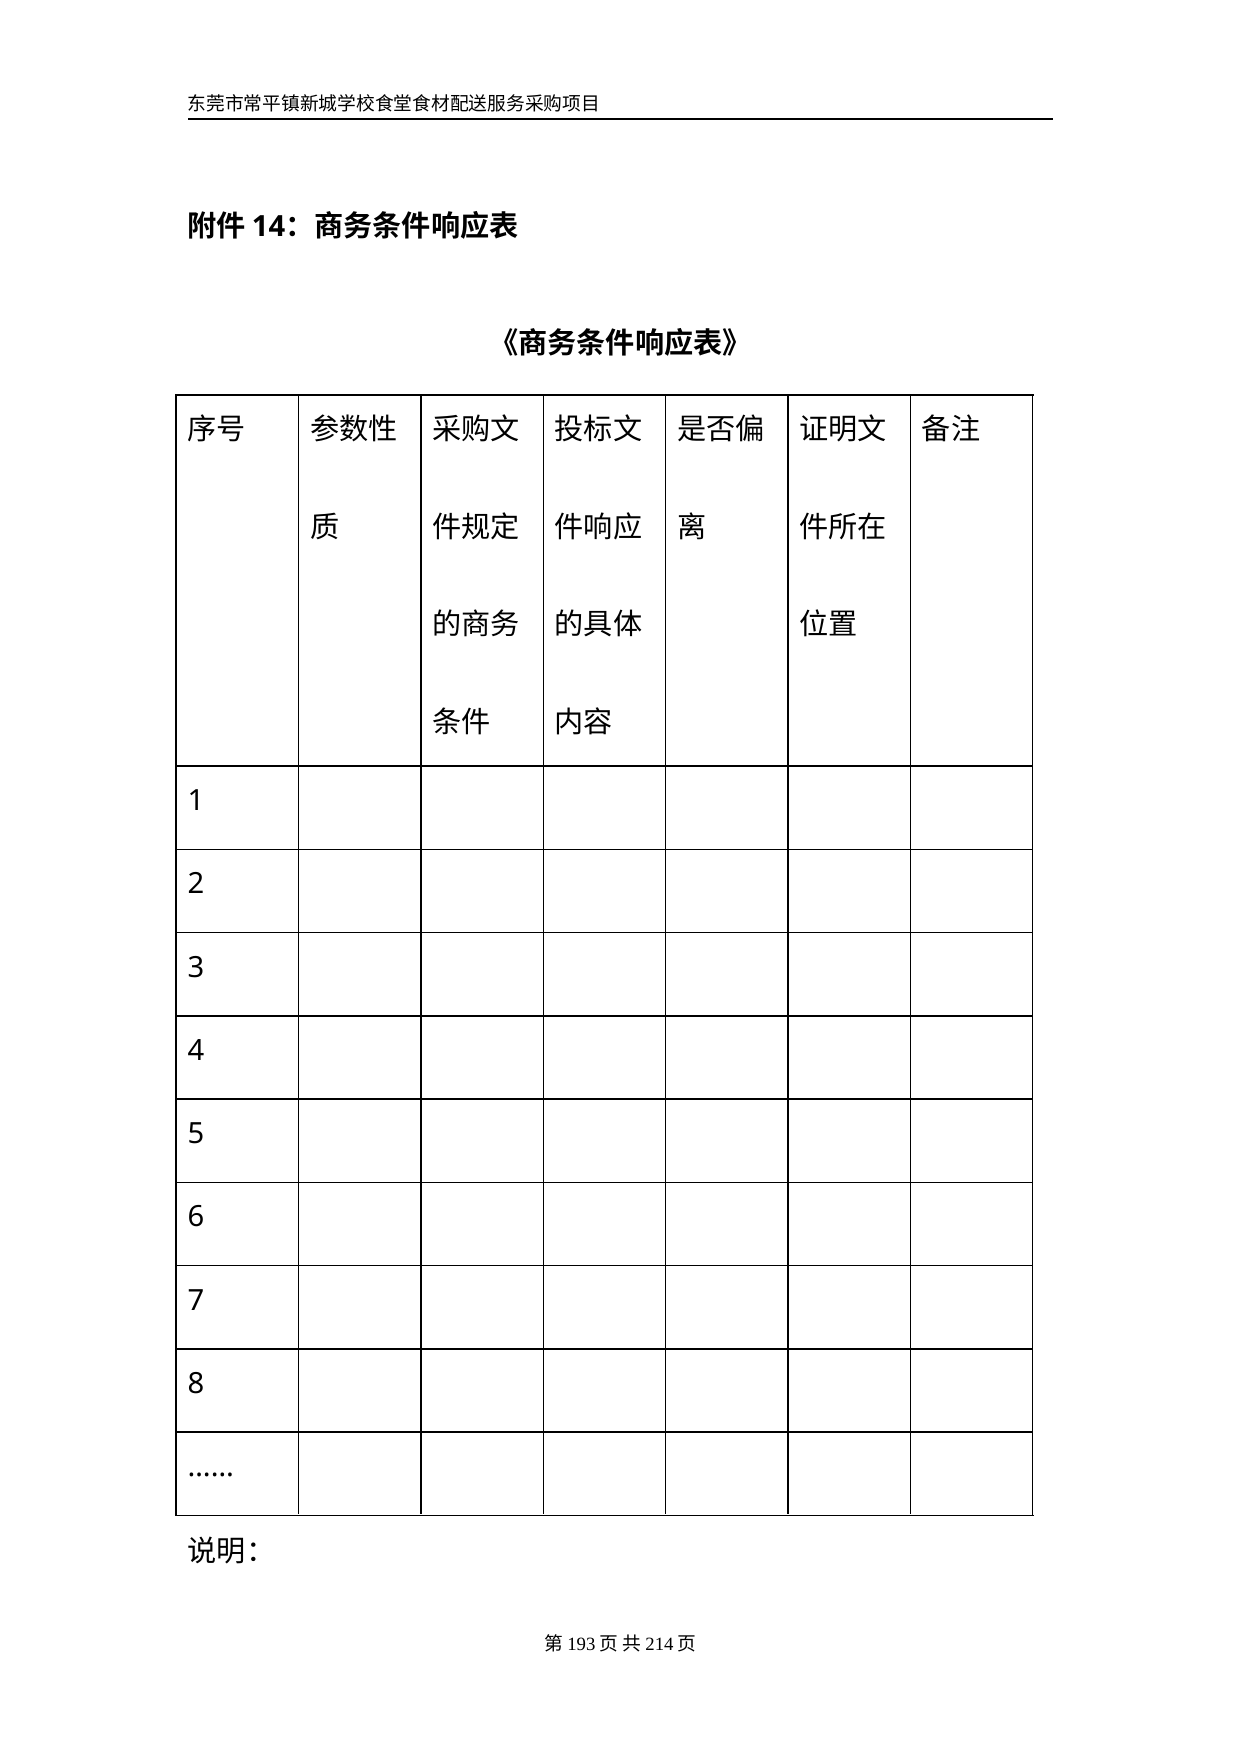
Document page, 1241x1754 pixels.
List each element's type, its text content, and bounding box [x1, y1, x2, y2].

table_cell [789, 1100, 910, 1182]
table_cell [544, 1433, 665, 1514]
table_cell [299, 1433, 420, 1514]
table_cell [789, 1350, 910, 1431]
table_cell [422, 1266, 543, 1348]
table_cell [299, 933, 420, 1015]
table_cell [299, 1350, 420, 1431]
table_cell 6 [177, 1183, 298, 1265]
table_cell 5 [177, 1100, 298, 1182]
table_cell [911, 1266, 1032, 1348]
table_cell [911, 1433, 1032, 1514]
table_cell [789, 1266, 910, 1348]
table_cell [666, 933, 787, 1015]
table_header 采购文件规定的商务条件 [422, 396, 543, 765]
table_cell [666, 1017, 787, 1098]
table_header 备注 [911, 396, 1032, 765]
table_header 是否偏离 [666, 396, 787, 765]
table_cell 2 [177, 850, 298, 932]
table_cell [666, 767, 787, 849]
table_cell [911, 933, 1032, 1015]
table_cell [544, 1100, 665, 1182]
table_cell [544, 1350, 665, 1431]
table_cell [911, 1100, 1032, 1182]
table_header 参数性质 [299, 396, 420, 765]
table_cell [299, 1266, 420, 1348]
table_cell [544, 1183, 665, 1265]
table_cell [544, 767, 665, 849]
table_cell [789, 850, 910, 932]
table_cell [911, 850, 1032, 932]
table_cell [666, 850, 787, 932]
table_cell [544, 1017, 665, 1098]
subtitle 附件14：商务条件响应表 [187, 191, 1053, 256]
table_cell [911, 1350, 1032, 1431]
table_cell 4 [177, 1017, 298, 1098]
table_cell [422, 1350, 543, 1431]
table_cell [789, 1183, 910, 1265]
table_cell [911, 1017, 1032, 1098]
table_cell [911, 767, 1032, 849]
table_header 投标文件响应的具体内容 [544, 396, 665, 765]
table_cell [666, 1350, 787, 1431]
table_header 序号 [177, 396, 298, 765]
table_cell [666, 1183, 787, 1265]
table_cell [666, 1266, 787, 1348]
text 《商务条件响应表》 [187, 309, 1053, 374]
table_cell [544, 933, 665, 1015]
table_cell 1 [177, 767, 298, 849]
table_cell [299, 1100, 420, 1182]
table_cell [422, 1017, 543, 1098]
table_cell [911, 1183, 1032, 1265]
table_cell …… [177, 1433, 298, 1514]
table_cell [299, 767, 420, 849]
table_cell 7 [177, 1266, 298, 1348]
table_cell [422, 933, 543, 1015]
table_cell [666, 1433, 787, 1514]
table_cell [422, 1183, 543, 1265]
table_cell [299, 1183, 420, 1265]
text 说明： [187, 1516, 1053, 1581]
table_cell [422, 767, 543, 849]
table_cell [789, 767, 910, 849]
table_header 证明文件所在位置 [789, 396, 910, 765]
table_cell 3 [177, 933, 298, 1015]
table_cell [422, 850, 543, 932]
table_cell [544, 1266, 665, 1348]
table_cell [789, 1017, 910, 1098]
table_cell [299, 850, 420, 932]
table_cell [544, 850, 665, 932]
table_cell [789, 933, 910, 1015]
table_cell 8 [177, 1350, 298, 1431]
table_cell [299, 1017, 420, 1098]
table_cell [422, 1100, 543, 1182]
table_cell [422, 1433, 543, 1514]
table_cell [666, 1100, 787, 1182]
table_cell [789, 1433, 910, 1514]
